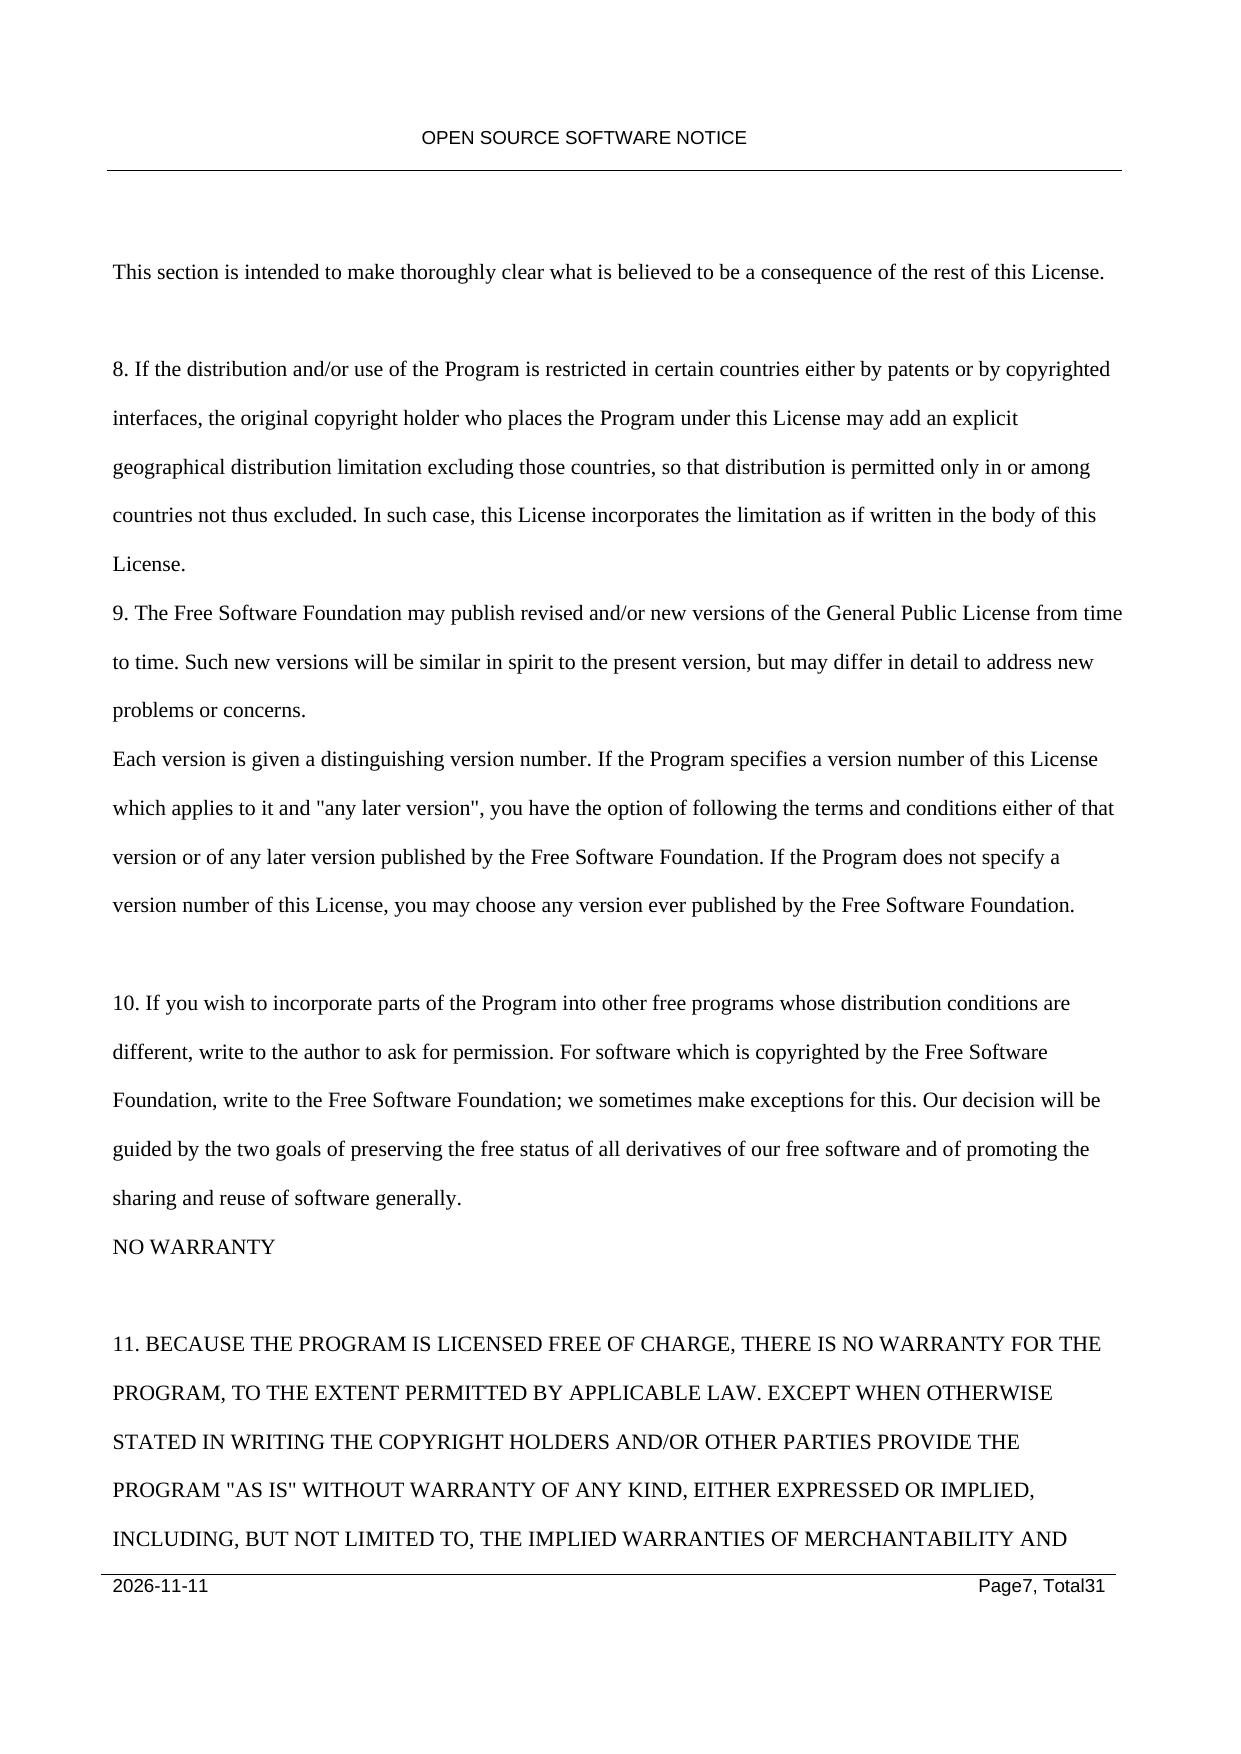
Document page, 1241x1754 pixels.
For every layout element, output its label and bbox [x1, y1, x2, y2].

text [112, 206, 1128, 1555]
